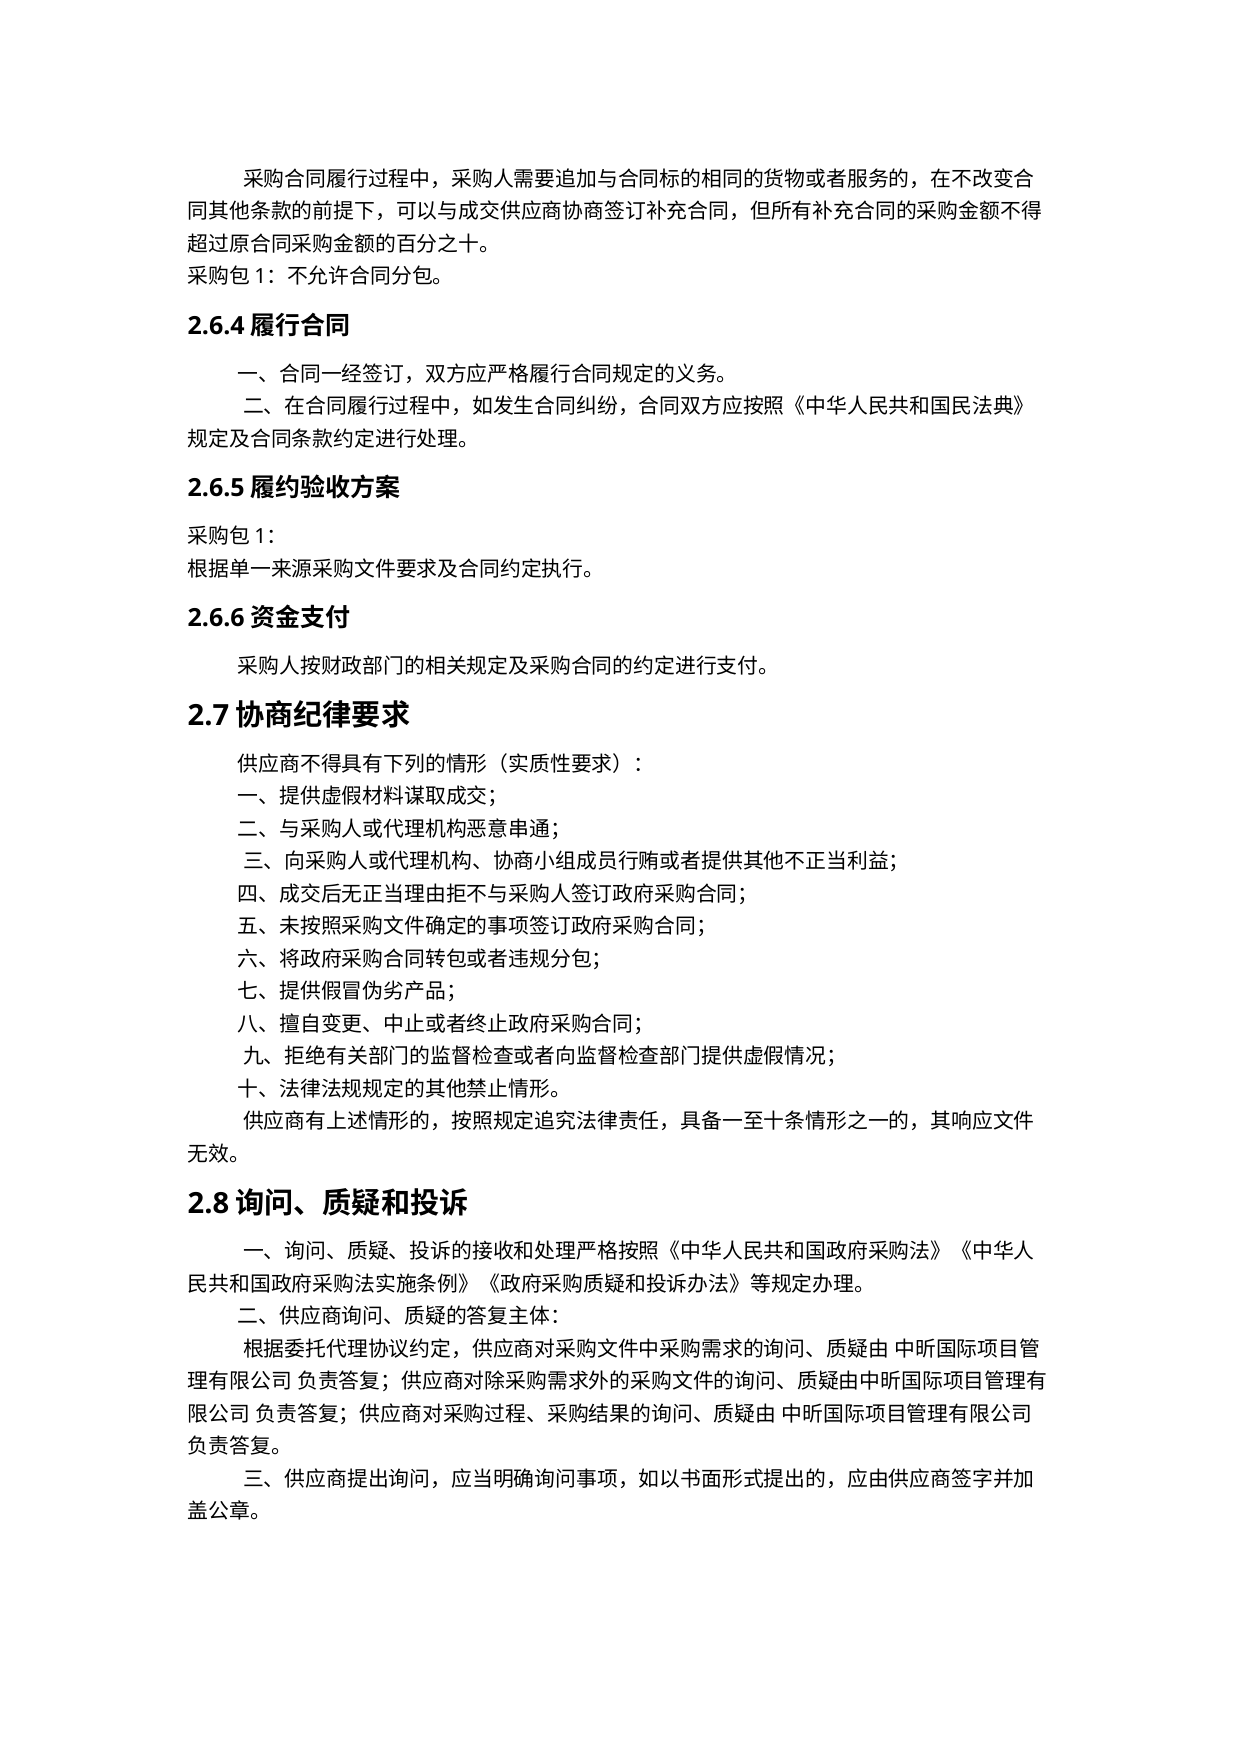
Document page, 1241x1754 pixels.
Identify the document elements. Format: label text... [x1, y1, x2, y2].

text 2.6.4履行合同 [187, 292, 1053, 357]
text 三、供应商提出询问，应当明确询问事项，如以书面形式提出的，应由供应商签字并加盖公章。 [187, 1462, 1053, 1527]
text 一、合同一经签订，双方应严格履行合同规定的义务。 [187, 357, 1053, 389]
text 采购包1：不允许合同分包。 [187, 259, 1053, 292]
text 九、拒绝有关部门的监督检查或者向监督检查部门提供虚假情况； [187, 1039, 1053, 1072]
text 采购包1： [187, 519, 1053, 552]
text 七、提供假冒伪劣产品； [187, 974, 1053, 1007]
text 根据单一来源采购文件要求及合同约定执行。 [187, 552, 1053, 584]
text 2.6.5履约验收方案 [187, 454, 1053, 519]
text 2.8询问、质疑和投诉 [187, 1169, 1053, 1234]
text 四、成交后无正当理由拒不与采购人签订政府采购合同； [187, 877, 1053, 909]
text 十、法律法规规定的其他禁止情形。 [187, 1072, 1053, 1104]
text 采购合同履行过程中，采购人需要追加与合同标的相同的货物或者服务的，在不改变合同其他条款的前提下，可以与成交供应商协商签订补充合同，但所有补充合同的采购金额不得超过原合同采购金额的百分之十。 [187, 162, 1053, 259]
text 一、提供虚假材料谋取成交； [187, 779, 1053, 812]
text 二、与采购人或代理机构恶意串通； [187, 812, 1053, 844]
text 一、询问、质疑、投诉的接收和处理严格按照《中华人民共和国政府采购法》《中华人民共和国政府采购法实施条例》《政府采购质疑和投诉办法》等规定办理。 [187, 1234, 1053, 1299]
text 二、在合同履行过程中，如发生合同纠纷，合同双方应按照《中华人民共和国民法典》规定及合同条款约定进行处理。 [187, 389, 1053, 454]
text 二、供应商询问、质疑的答复主体： [187, 1299, 1053, 1332]
text 采购人按财政部门的相关规定及采购合同的约定进行支付。 [187, 649, 1053, 682]
text 供应商有上述情形的，按照规定追究法律责任，具备一至十条情形之一的，其响应文件无效。 [187, 1104, 1053, 1169]
text 2.6.6资金支付 [187, 584, 1053, 649]
text 五、未按照采购文件确定的事项签订政府采购合同； [187, 909, 1053, 942]
text 供应商不得具有下列的情形（实质性要求）： [187, 747, 1053, 779]
text 根据委托代理协议约定，供应商对采购文件中采购需求的询问、质疑由 中昕国际项目管理有限公司 负责答复；供应商对除采购需求外的采购文件的询问、质疑由中昕国际项目管理有限公司 负责答复；供应商对采购过程、采购结果的询问、质疑由 中昕国际项目管理有限公司 负责答复。 [187, 1332, 1053, 1462]
text 六、将政府采购合同转包或者违规分包； [187, 942, 1053, 974]
text 三、向采购人或代理机构、协商小组成员行贿或者提供其他不正当利益； [187, 844, 1053, 877]
text 2.7协商纪律要求 [187, 682, 1053, 747]
text 八、擅自变更、中止或者终止政府采购合同； [187, 1007, 1053, 1039]
